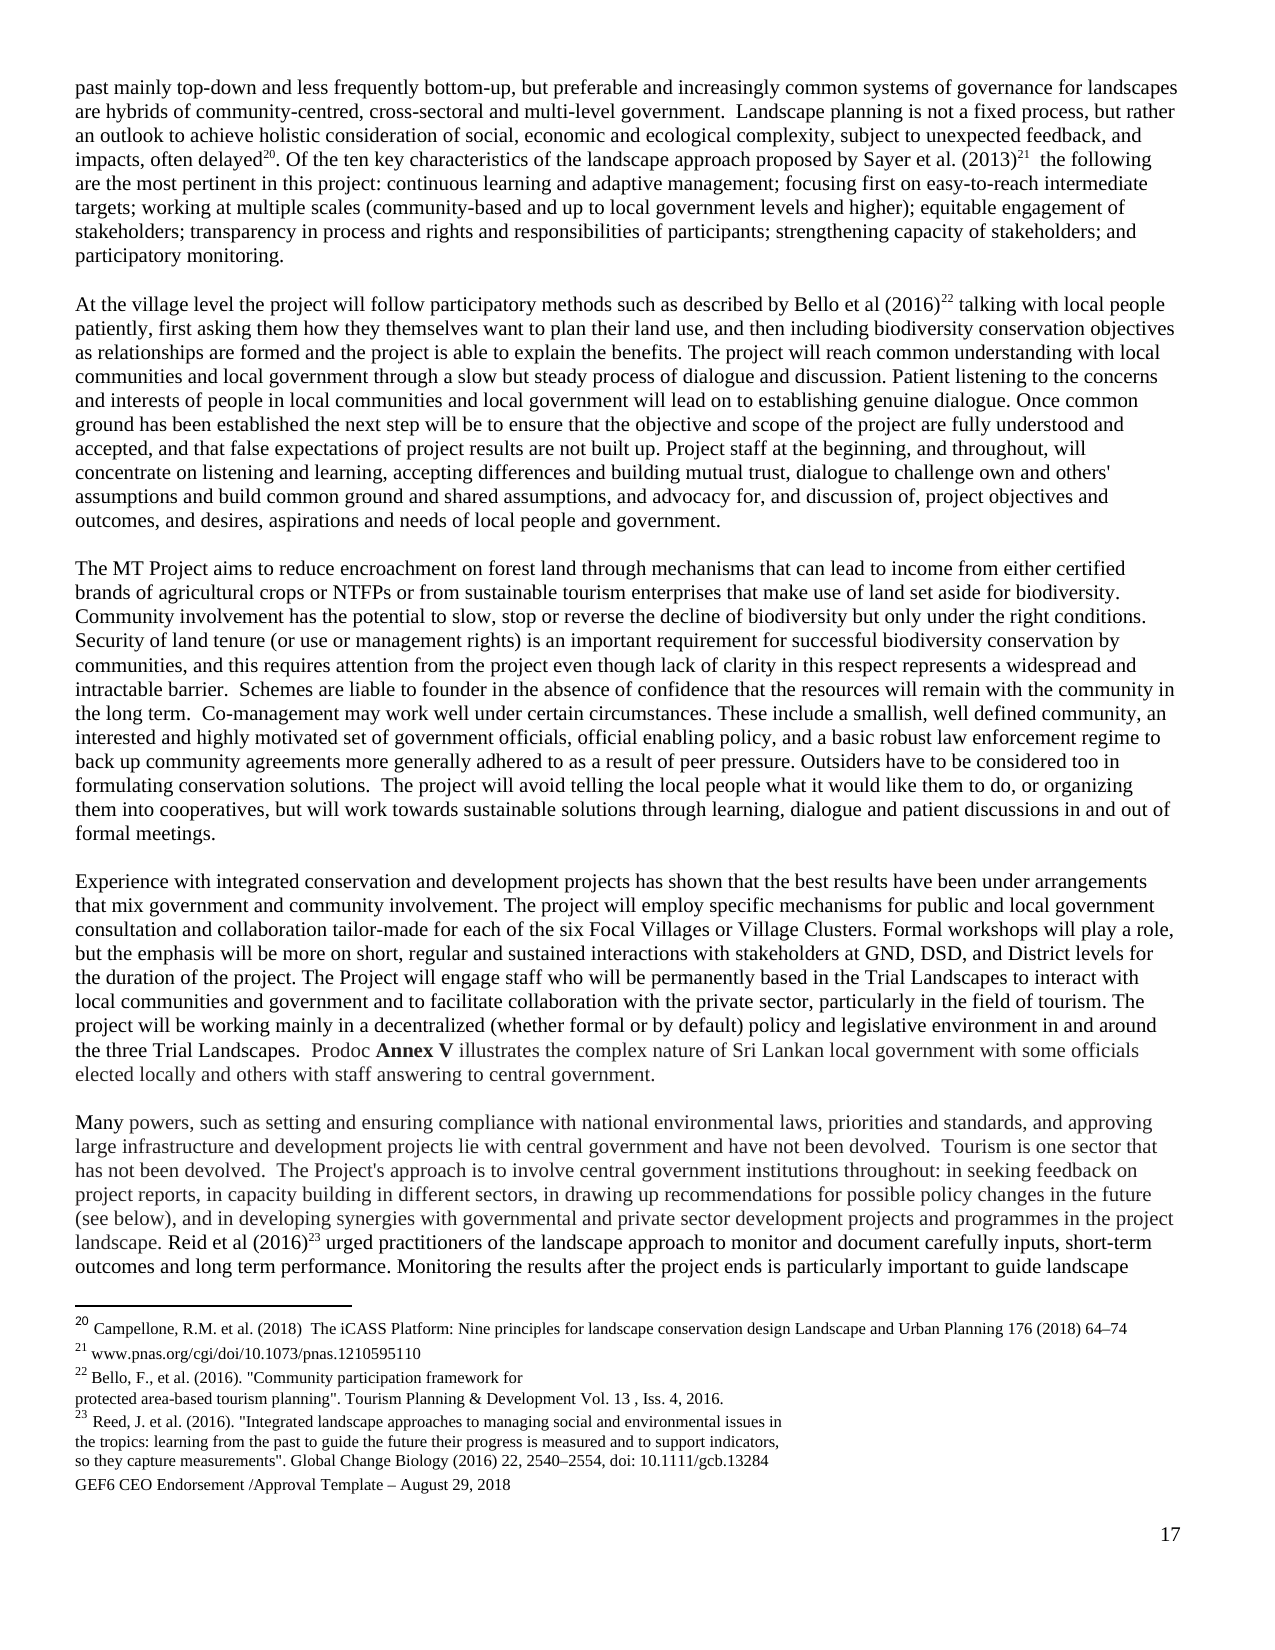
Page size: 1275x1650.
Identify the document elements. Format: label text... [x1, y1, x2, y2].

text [75, 1110, 1181, 1278]
text At the village level the project will follow participatory methods such as described by Bello et al (2016) talking with local people patiently, first asking them how they themselves want to plan their land use, and then including biodiversity conservation objectives as relationships are formed and the project is able to explain the benefits. The project will reach common understanding with local communities and local government through a slow but steady process of dialogue and discussion. Patient listening to the concerns and interests of people in local communities and local government will lead on to establishing genuine dialogue. Once common ground has been established the next step will be to ensure that the objective and scope of the project are fully understood and accepted, and that false expectations of project results are not built up. Project staff at the beginning, and throughout, will concentrate on listening and learning, accepting differences and building mutual trust, dialogue to challenge own and others' assumptions and build common ground and shared assumptions, and advocacy for, and discussion of, project objectives and outcomes, and desires, aspirations and needs of local people and government. [75, 292, 1181, 532]
text Experience with integrated conservation and development projects has shown that the best results have been under arrangements that mix government and community involvement. The project will employ specific mechanisms for public and local government consultation and collaboration tailor-made for each of the six Focal Villages or Village Clusters. Formal workshops will play a role, but the emphasis will be more on short, regular and sustained interactions with stakeholders at GND, DSD, and District levels for the duration of the project. The Project will engage staff who will be permanently based in the Trial Landscapes to interact with local communities and government and to facilitate collaboration with the private sector, particularly in the field of tourism. The project will be working mainly in a decentralized (whether formal or by default) policy and legislative environment in and around the three Trial Landscapes. Prodoc Annex V illustrates the complex nature of Sri Lankan local government with some officials elected locally and others with staff answering to central government. [75, 869, 1181, 1086]
text The MT Project aims to reduce encroachment on forest land through mechanisms that can lead to income from either certified brands of agricultural crops or NTFPs or from sustainable tourism enterprises that make use of land set aside for biodiversity. Community involvement has the potential to slow, stop or reverse the decline of biodiversity but only under the right conditions. Security of land tenure (or use or management rights) is an important requirement for successful biodiversity conservation by communities, and this requires attention from the project even though lack of clarity in this respect represents a widespread and intractable barrier. Schemes are liable to founder in the absence of confidence that the resources will remain with the community in the long term. Co-management may work well under certain circumstances. These include a smallish, well defined community, an interested and highly motivated set of government officials, official enabling policy, and a basic robust law enforcement regime to back up community agreements more generally adhered to as a result of peer pressure. Outsiders have to be considered too in formulating conservation solutions. The project will avoid telling the local people what it would like them to do, or organizing them into cooperatives, but will work towards sustainable solutions through learning, dialogue and patient discussions in and out of formal meetings. [75, 556, 1181, 845]
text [75, 75, 1181, 267]
